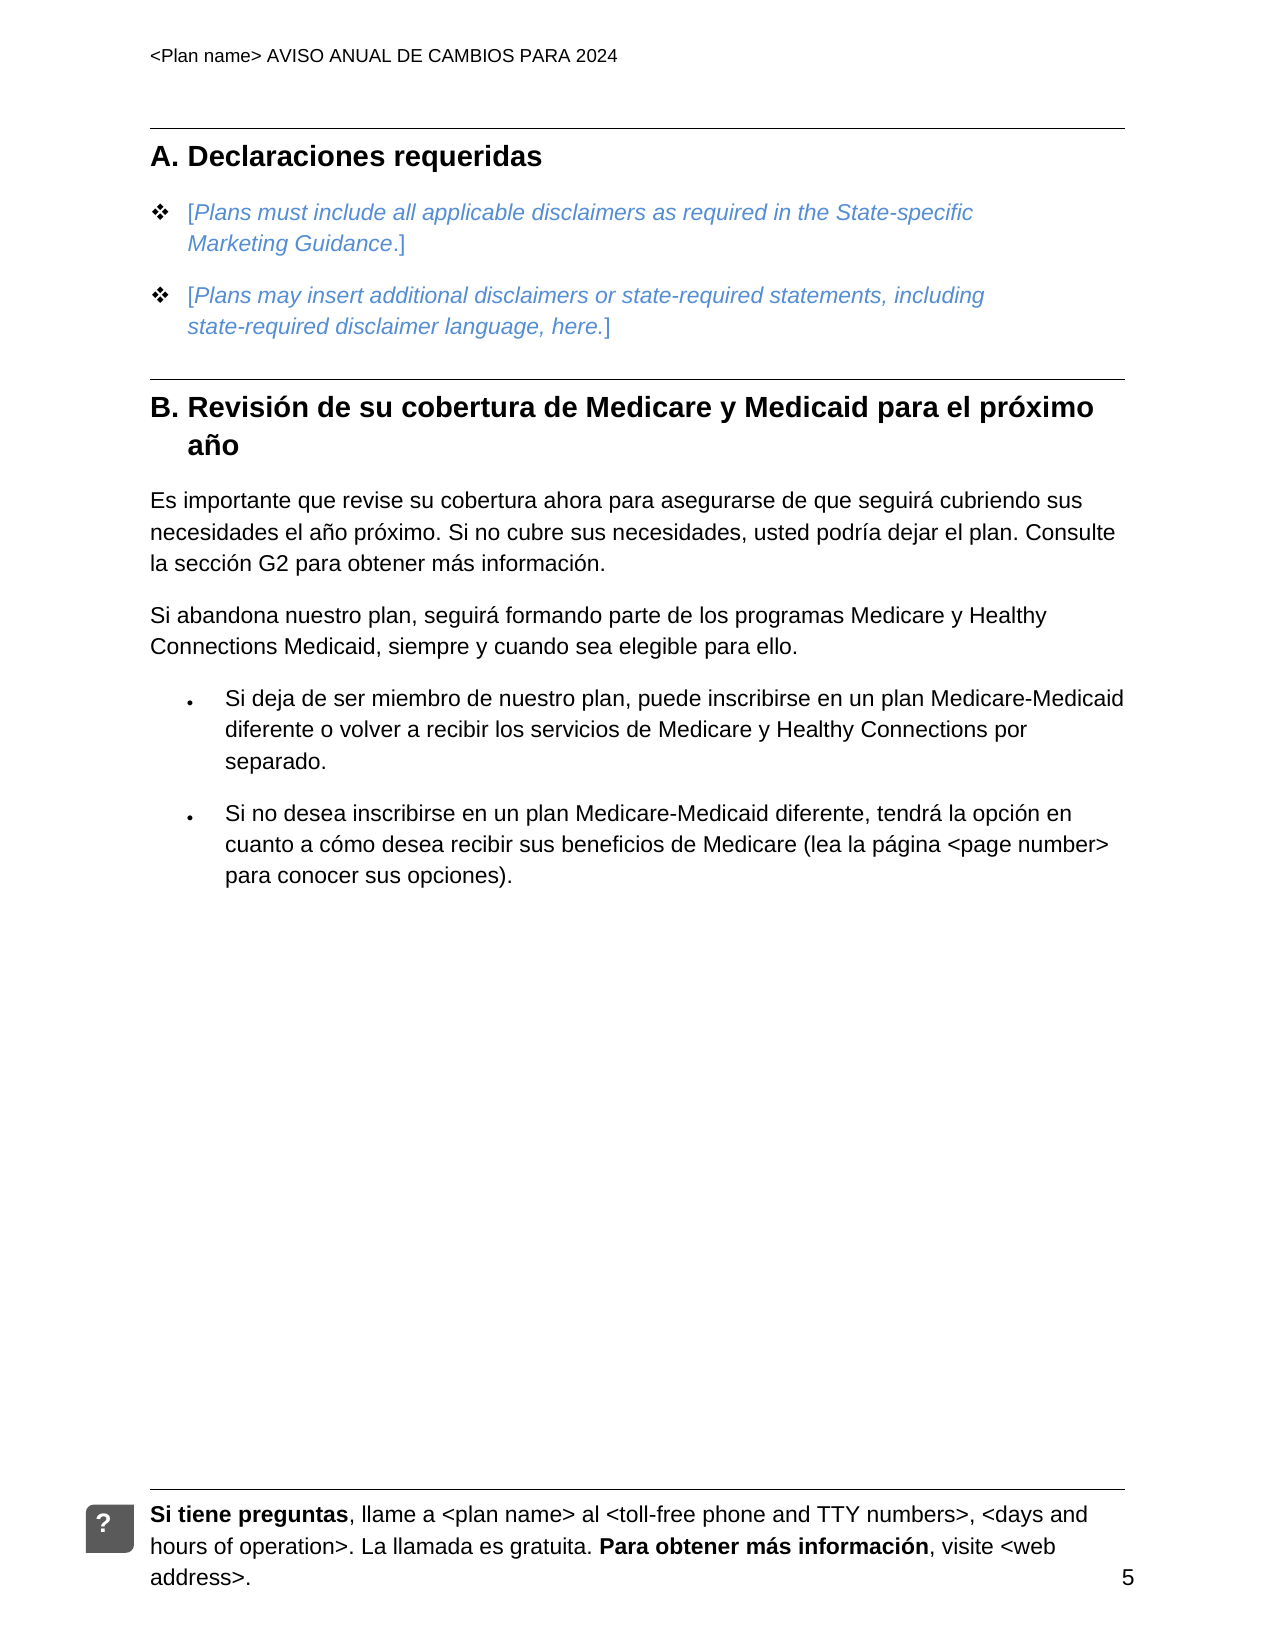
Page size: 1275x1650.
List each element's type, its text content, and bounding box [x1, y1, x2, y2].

subtitle Revisión de su cobertura de Medicare y Medicaid para el próximo año [150, 380, 1125, 463]
list Si deja de ser miembro de nuestro plan, puede inscribirse en un plan Medicare-Medicaid diferente o volver a recibir los servicios de Medicare y Healthy Connections por separado. [187, 682, 1125, 775]
subtitle Declaraciones requeridas [150, 129, 1125, 174]
list [Plans must include all applicable disclaimers as required in the State-specific Marketing Guidance.] [150, 195, 1050, 258]
text Si abandona nuestro plan, seguirá formando parte de los programas Medicare y Healthy Connections Medicaid, siempre y cuando sea elegible para ello. [150, 598, 1125, 661]
list Si no desea inscribirse en un plan Medicare-Medicaid diferente, tendrá la opción en cuanto a cómo desea recibir sus beneficios de Medicare (lea la página <page number> para conocer sus opciones). [187, 796, 1125, 890]
list [Plans may insert additional disclaimers or state-required statements, including state-required disclaimer language, here.] [150, 278, 1050, 341]
text Es importante que revise su cobertura ahora para asegurarse de que seguirá cubriendo sus necesidades el año próximo. Si no cubre sus necesidades, usted podría dejar el plan. Consulte la sección G2 para obtener más información. [150, 484, 1125, 577]
